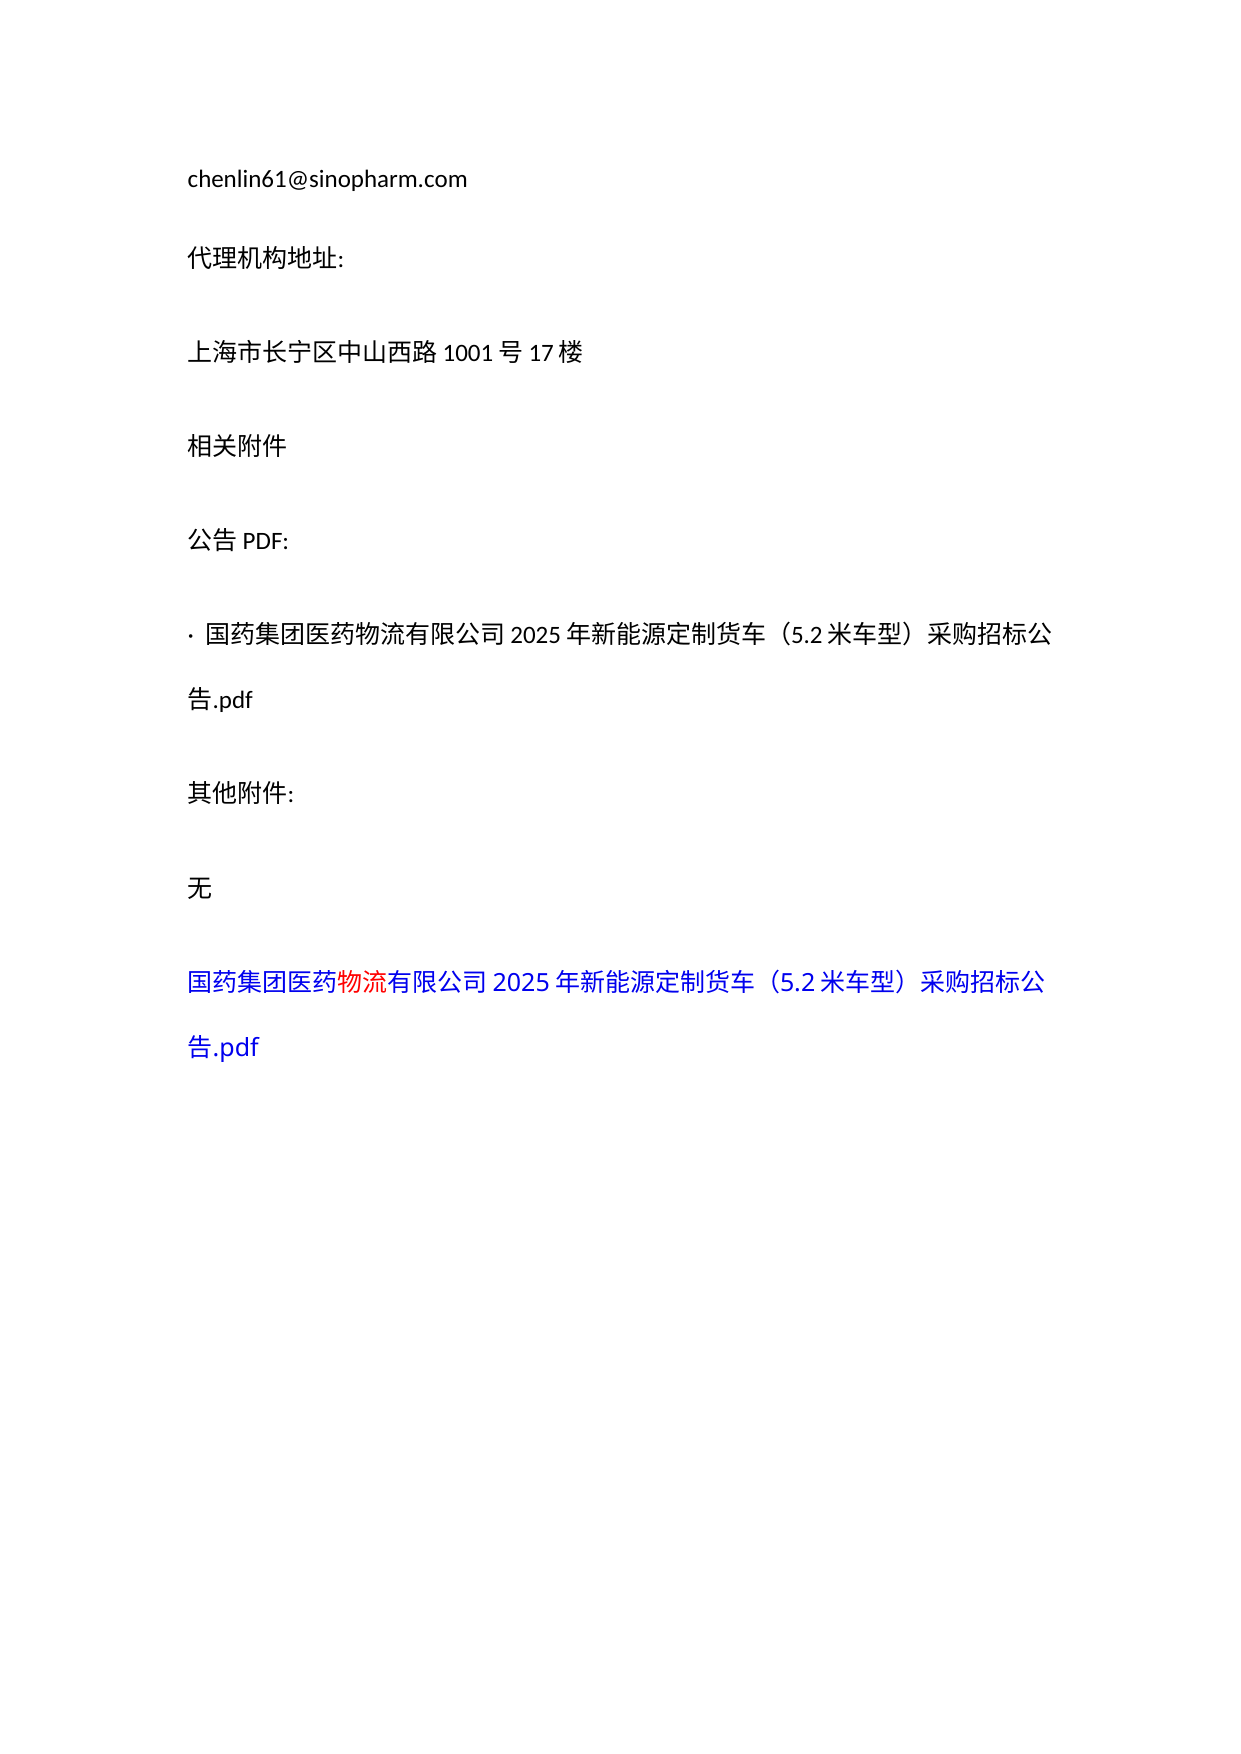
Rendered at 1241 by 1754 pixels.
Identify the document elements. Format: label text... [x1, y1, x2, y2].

text 国药集团医药物流有限公司2025年新能源定制货车（5.2米车型）采购招标公告.pdf [187, 948, 1053, 1078]
text · 国药集团医药物流有限公司2025年新能源定制货车（5.2米车型）采购招标公告.pdf [187, 600, 1053, 730]
text 相关附件 [187, 412, 1053, 477]
text 无 [187, 854, 1053, 919]
text chenlin61@sinopharm.com [187, 162, 1053, 194]
text 上海市长宁区中山西路1001号17楼 [187, 318, 1053, 383]
text 公告PDF: [187, 506, 1053, 571]
text 其他附件: [187, 759, 1053, 824]
text 代理机构地址: [187, 224, 1053, 289]
